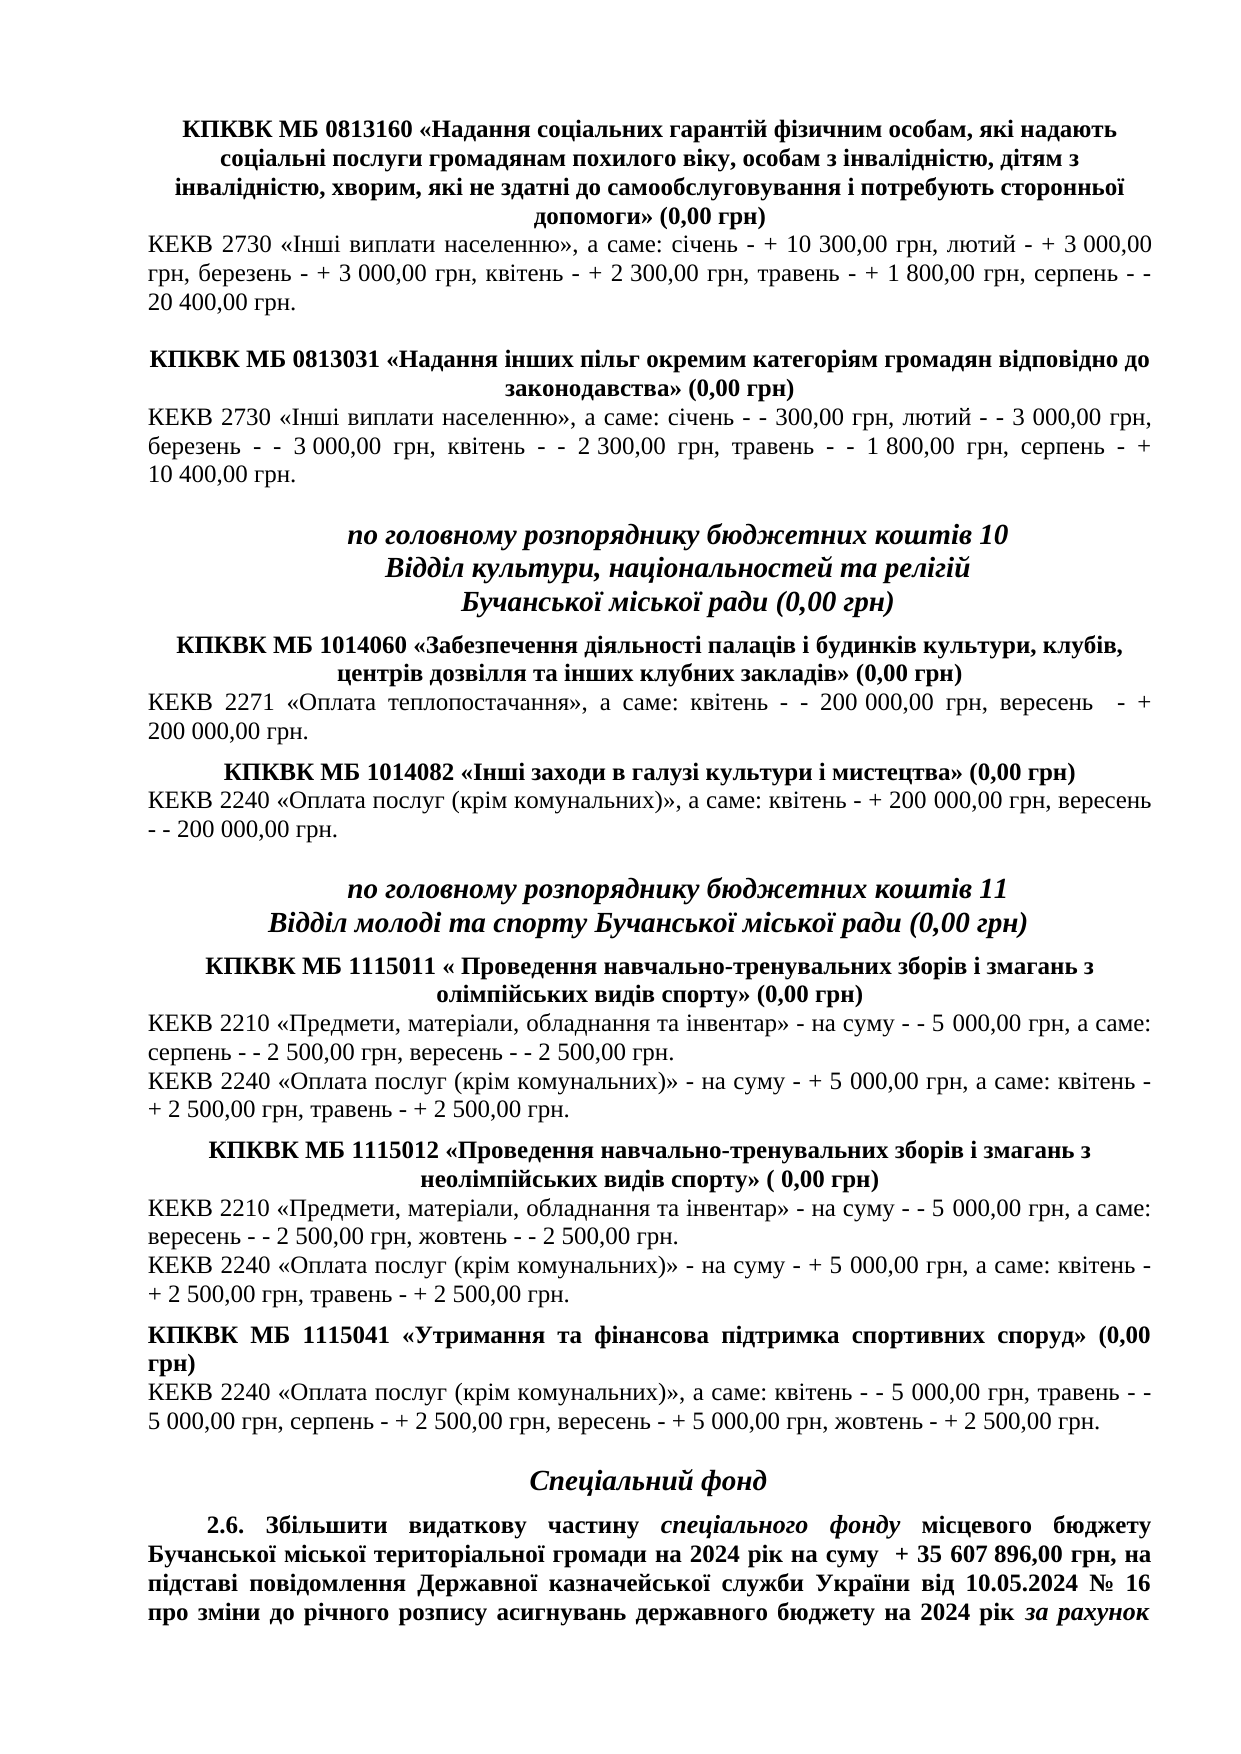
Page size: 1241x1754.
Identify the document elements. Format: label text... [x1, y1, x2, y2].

text Бучанської міської ради (0,00 грн) [148, 584, 1152, 618]
text КЕКВ 2240 «Оплата послуг (крім комунальних)» - на суму - + 5 000,00 грн, а саме: квітень - + 2 500,00 грн, травень - + 2 500,00 грн. [148, 1066, 1152, 1123]
text Спеціальний фонд [148, 1463, 1152, 1497]
text КЕКВ 2240 «Оплата послуг (крім комунальних)», а саме: квітень - - 5 000,00 грн, травень - - 5 000,00 грн, серпень - + 2 500,00 грн, вересень - + 5 000,00 грн, жовтень - + 2 500,00 грн. [148, 1377, 1152, 1435]
text КПКВК МБ 1115011 « Проведення навчально-тренувальних зборів і змагань з олімпійських видів спорту» (0,00 грн) [148, 951, 1152, 1008]
text КЕКВ 2240 «Оплата послуг (крім комунальних)» - на суму - + 5 000,00 грн, а саме: квітень - + 2 500,00 грн, травень - + 2 500,00 грн. [148, 1250, 1152, 1308]
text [148, 1509, 1152, 1626]
text КЕКВ 2240 «Оплата послуг (крім комунальних)», а саме: квітень - + 200 000,00 грн, вересень - - 200 000,00 грн. [148, 785, 1152, 843]
text КЕКВ 2730 «Інші виплати населенню», а саме: січень - + 10 300,00 грн, лютий - + 3 000,00 грн, березень - + 3 000,00 грн, квітень - + 2 300,00 грн, травень - + 1 800,00 грн, серпень - - 20 400,00 грн. [148, 229, 1152, 316]
text КЕКВ 2730 «Інші виплати населенню», а саме: січень - - 300,00 грн, лютий - - 3 000,00 грн, березень - - 3 000,00 грн, квітень - - 2 300,00 грн, травень - - 1 800,00 грн, серпень - + 10 400,00 грн. [148, 402, 1152, 488]
text Відділ культури, національностей та релігій [148, 551, 1152, 584]
text КПКВК МБ 1014082 «Інші заходи в галузі культури і мистецтва» (0,00 грн) [148, 757, 1152, 785]
text по головному розпоряднику бюджетних коштів 10 [148, 517, 1152, 551]
text КЕКВ 2210 «Предмети, матеріали, обладнання та інвентар» - на суму - - 5 000,00 грн, а саме: вересень - - 2 500,00 грн, жовтень - - 2 500,00 грн. [148, 1193, 1152, 1250]
text КПКВК МБ 1115041 «Утримання та фінансова підтримка спортивних споруд» (0,00 грн) [148, 1320, 1152, 1377]
text Відділ молоді та спорту Бучанської міської ради (0,00 грн) [148, 905, 1152, 939]
text КЕКВ 2210 «Предмети, матеріали, обладнання та інвентар» - на суму - - 5 000,00 грн, а саме: серпень - - 2 500,00 грн, вересень - - 2 500,00 грн. [148, 1008, 1152, 1066]
text КЕКВ 2271 «Оплата теплопостачання», а саме: квітень - - 200 000,00 грн, вересень - + 200 000,00 грн. [148, 687, 1152, 745]
text КПКВК МБ 0813031 «Надання інших пільг окремим категоріям громадян відповідно до законодавства» (0,00 грн) [148, 344, 1152, 402]
text КПКВК МБ 1014060 «Забезпечення діяльності палаців і будинків культури, клубів, центрів дозвілля та інших клубних закладів» (0,00 грн) [148, 630, 1152, 687]
text по головному розпоряднику бюджетних коштів 11 [148, 872, 1152, 905]
text КПКВК МБ 1115012 «Проведення навчально-тренувальних зборів і змагань з неолімпійських видів спорту» ( 0,00 грн) [148, 1135, 1152, 1193]
text КПКВК МБ 0813160 «Надання соціальних гарантій фізичним особам, які надають соціальні послуги громадянам похилого віку, особам з інвалідністю, дітям з інвалідністю, хворим, які не здатні до самообслуговування і потребують сторонньої допомоги» (0,00 грн) [148, 114, 1152, 229]
